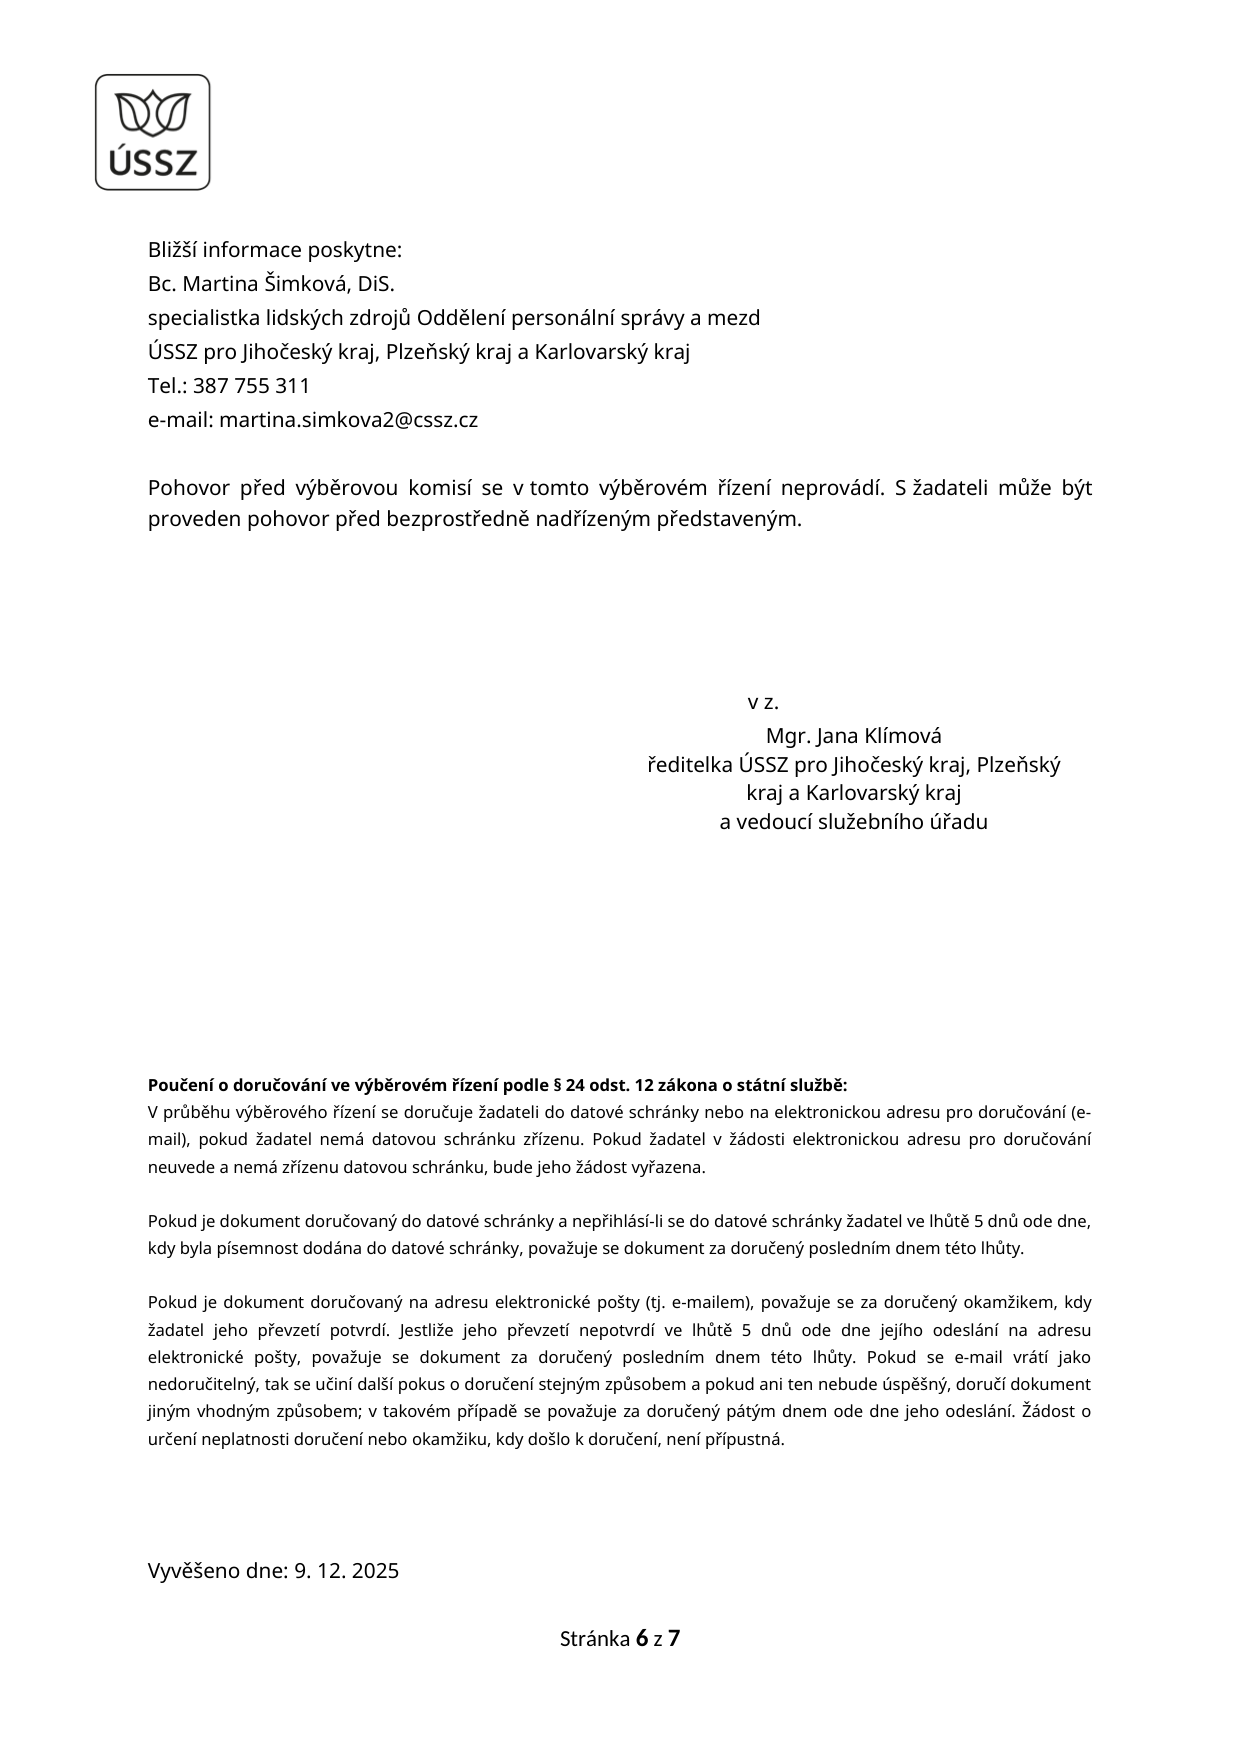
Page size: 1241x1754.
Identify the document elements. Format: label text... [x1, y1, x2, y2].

text Bližší informace poskytne: [148, 235, 1093, 263]
text Tel.: 387 755 311 [148, 371, 1093, 399]
text Pohovor před výběrovou komisí se v tomto výběrovém řízení neprovádí. S žadateli může být proveden pohovor před bezprostředně nadřízeným představeným. [148, 473, 1093, 532]
text Pokud je dokument doručovaný do datové schránky a nepřihlásí-li se do datové schránky žadatel ve lhůtě 5 dnů ode dne, kdy byla písemnost dodána do datové schránky, považuje se dokument za doručený posledním dnem této lhůty. [148, 1209, 1093, 1259]
text e-mail: martina.simkova2@cssz.cz [148, 405, 1093, 433]
text ÚSSZ pro Jihočeský kraj, Plzeňský kraj a Karlovarský kraj [148, 337, 1093, 365]
text Poučení o doručování ve výběrovém řízení podle § 24 odst. 12 zákona o státní službě: [148, 1074, 1093, 1096]
text Pokud je dokument doručovaný na adresu elektronické pošty (tj. e-mailem), považuje se za doručený okamžikem, kdy žadatel jeho převzetí potvrdí. Jestliže jeho převzetí nepotvrdí ve lhůtě 5 dnů ode dne jejího odeslání na adresu elektronické pošty, považuje se dokument za doručený posledním dnem této lhůty. Pokud se e-mail vrátí jako nedoručitelný, tak se učiní další pokus o doručení stejným způsobem a pokud ani ten nebude úspěšný, doručí dokument jiným vhodným způsobem; v takovém případě se považuje za doručený pátým dnem ode dne jeho odeslání. Žádost o určení neplatnosti doručení nebo okamžiku, kdy došlo k doručení, není přípustná. [148, 1291, 1093, 1450]
table_cell a vedoucí služebního úřadu [615, 807, 1093, 835]
text v z. [673, 687, 1093, 716]
text V průběhu výběrového řízení se doručuje žadateli do datové schránky nebo na elektronickou adresu pro doručování (e-mail), pokud žadatel nemá datovou schránku zřízenu. Pokud žadatel v žádosti elektronickou adresu pro doručování neuvede a nemá zřízenu datovou schránku, bude jeho žádost vyřazena. [148, 1101, 1093, 1178]
text specialistka lidských zdrojů Oddělení personální správy a mezd [148, 303, 1093, 331]
picture [0, 64, 1241, 192]
text Bc. Martina Šimková, DiS. [148, 269, 1093, 297]
table_cell ředitelka ÚSSZ pro Jihočeský kraj, Plzeňský kraj a Karlovarský kraj [615, 750, 1093, 807]
table_header Mgr. Jana Klímová [615, 721, 1093, 750]
text Vyvěšeno dne: 9. 12. 2025 [148, 1556, 1093, 1585]
